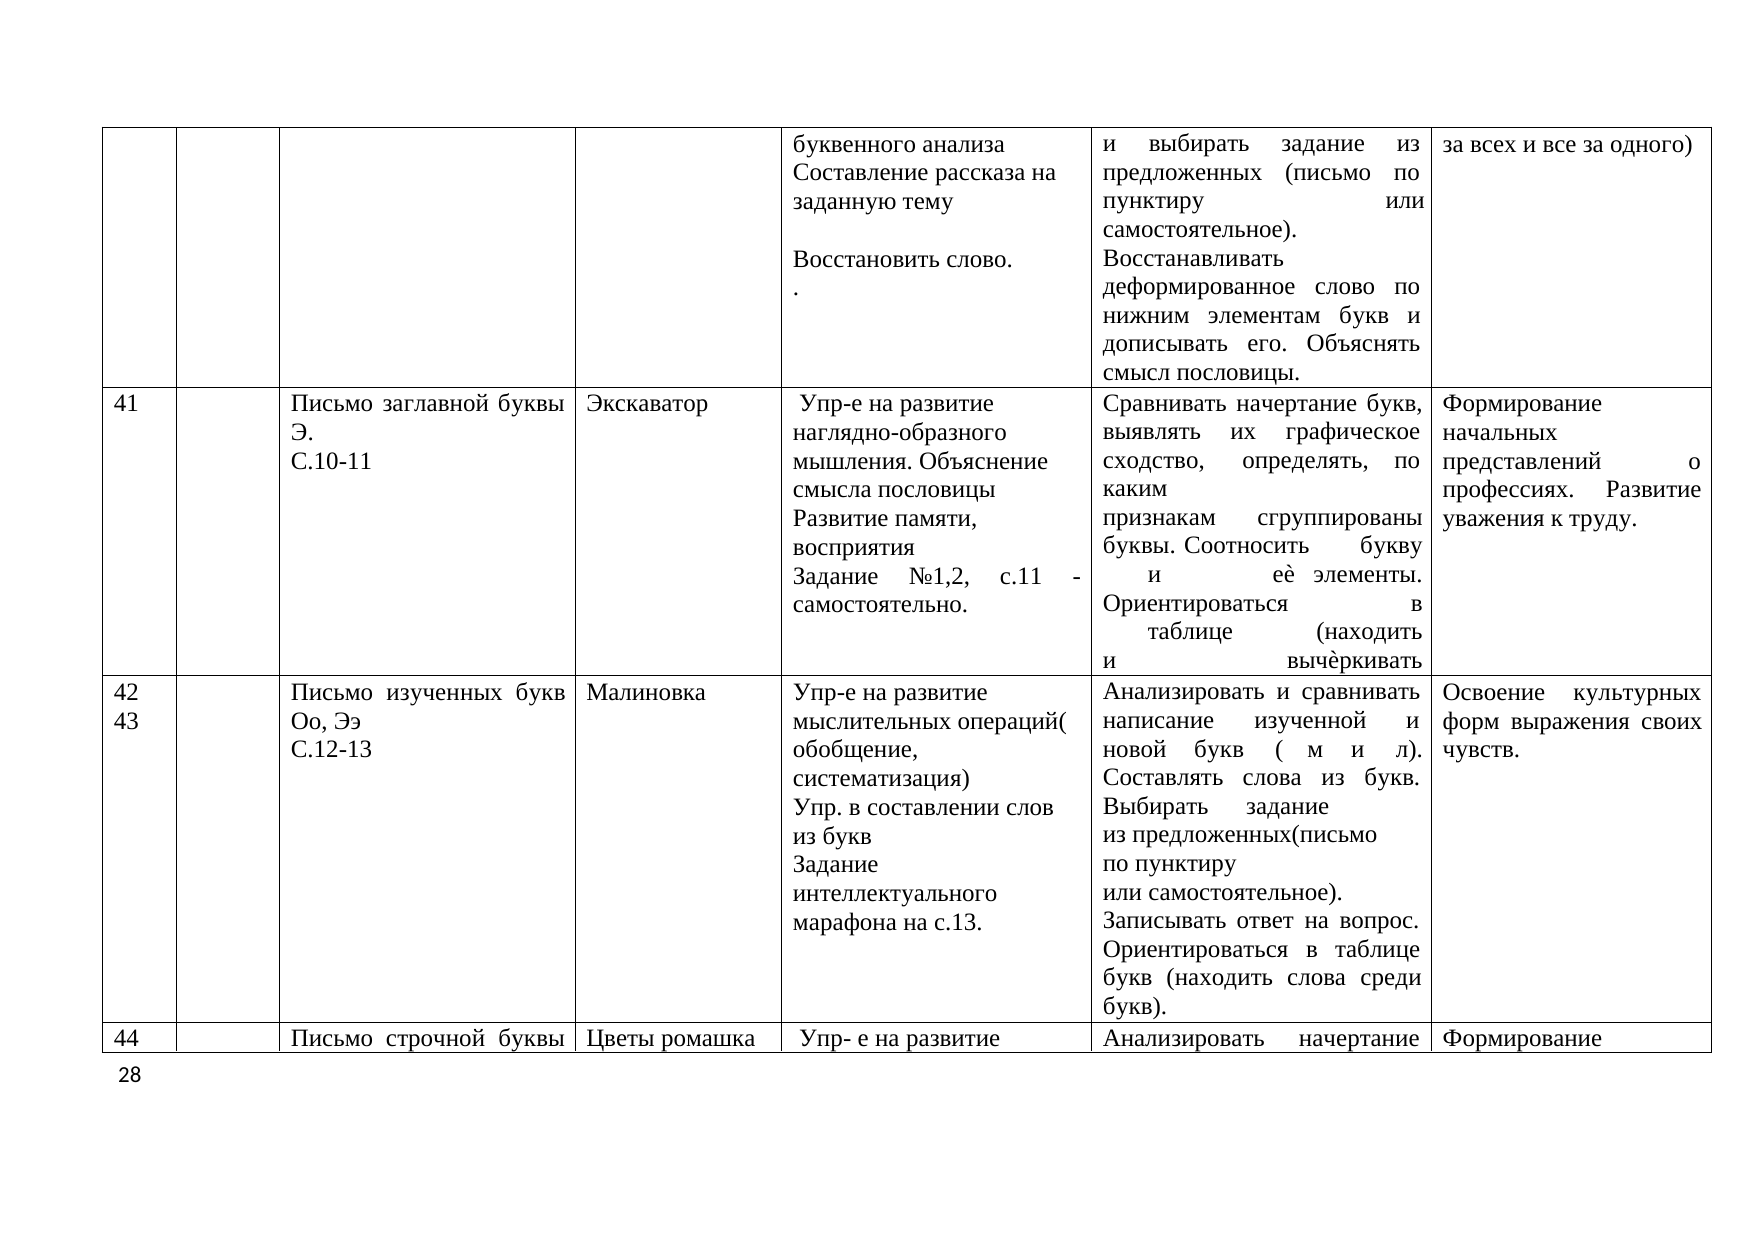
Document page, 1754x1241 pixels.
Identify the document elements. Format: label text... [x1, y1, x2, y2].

table_cell Формирование начальных представлений о профессиях. Развитие уважения к труду. [1432, 388, 1711, 675]
table_header [280, 128, 575, 387]
table_header [103, 128, 176, 387]
table_cell Упр-е на развитие наглядно-образного мышления. Объяснение смысла пословицы Развитие памяти, восприятия Задание №1,2, с.11 -самостоятельно. [782, 388, 1091, 675]
table_cell Малиновка [576, 676, 781, 1021]
table_header и выбирать задание из предложенных (письмо по пунктиру или самостоятельное). Восстанавливать деформированное слово по нижним элементам букв и дописывать его. Объяснять смысл пословицы. [1092, 128, 1431, 387]
table_cell Письмо заглавной буквы Э. С.10-11 [280, 388, 575, 675]
table_header за всех и все за одного) [1432, 128, 1711, 387]
table_header [576, 128, 781, 387]
table_cell 44 [103, 1023, 176, 1051]
table_cell Освоение культурных форм выражения своих чувств. [1432, 676, 1711, 1021]
table_cell Письмо строчной буквы [280, 1023, 575, 1051]
table_header буквенного анализа Составление рассказа на заданную тему Восстановить слово. . [782, 128, 1091, 387]
table_cell 42 43 [103, 676, 176, 1021]
table_cell 41 [103, 388, 176, 675]
table_cell [177, 1023, 279, 1051]
table_cell [177, 676, 279, 1021]
text 28 [118, 1060, 1715, 1088]
table_cell Упр-е на развитие мыслительных операций( обобщение, систематизация) Упр. в составлении слов из букв Задание интеллектуального марафона на с.13. [782, 676, 1091, 1021]
table_cell Цветы ромашка [576, 1023, 781, 1051]
table_cell Упр- е на развитие [782, 1023, 1091, 1051]
table_cell Экскаватор [576, 388, 781, 675]
table_cell Формирование [1432, 1023, 1711, 1051]
table_header [177, 128, 279, 387]
table_cell [177, 388, 279, 675]
table_cell Письмо изученных букв Оо, Ээ С.12-13 [280, 676, 575, 1021]
table_cell Анализировать начертание [1092, 1023, 1431, 1051]
table_cell Сравнивать начертание букв, выявлять их графическое сходство, определять, по каким признакам сгруппированы буквы. Соотносить букву и еѐ элементы. Ориентироваться в таблице (находить и вычѐркивать заданную букву). [1092, 388, 1431, 675]
table_cell Анализировать и сравнивать написание изученной и новой букв ( м и л). Составлять слова из букв. Выбирать задание из предложенных(письмо по пунктиру или самостоятельное). Записывать ответ на вопрос. Ориентироваться в таблице букв (находить слова среди букв). [1092, 676, 1431, 1021]
